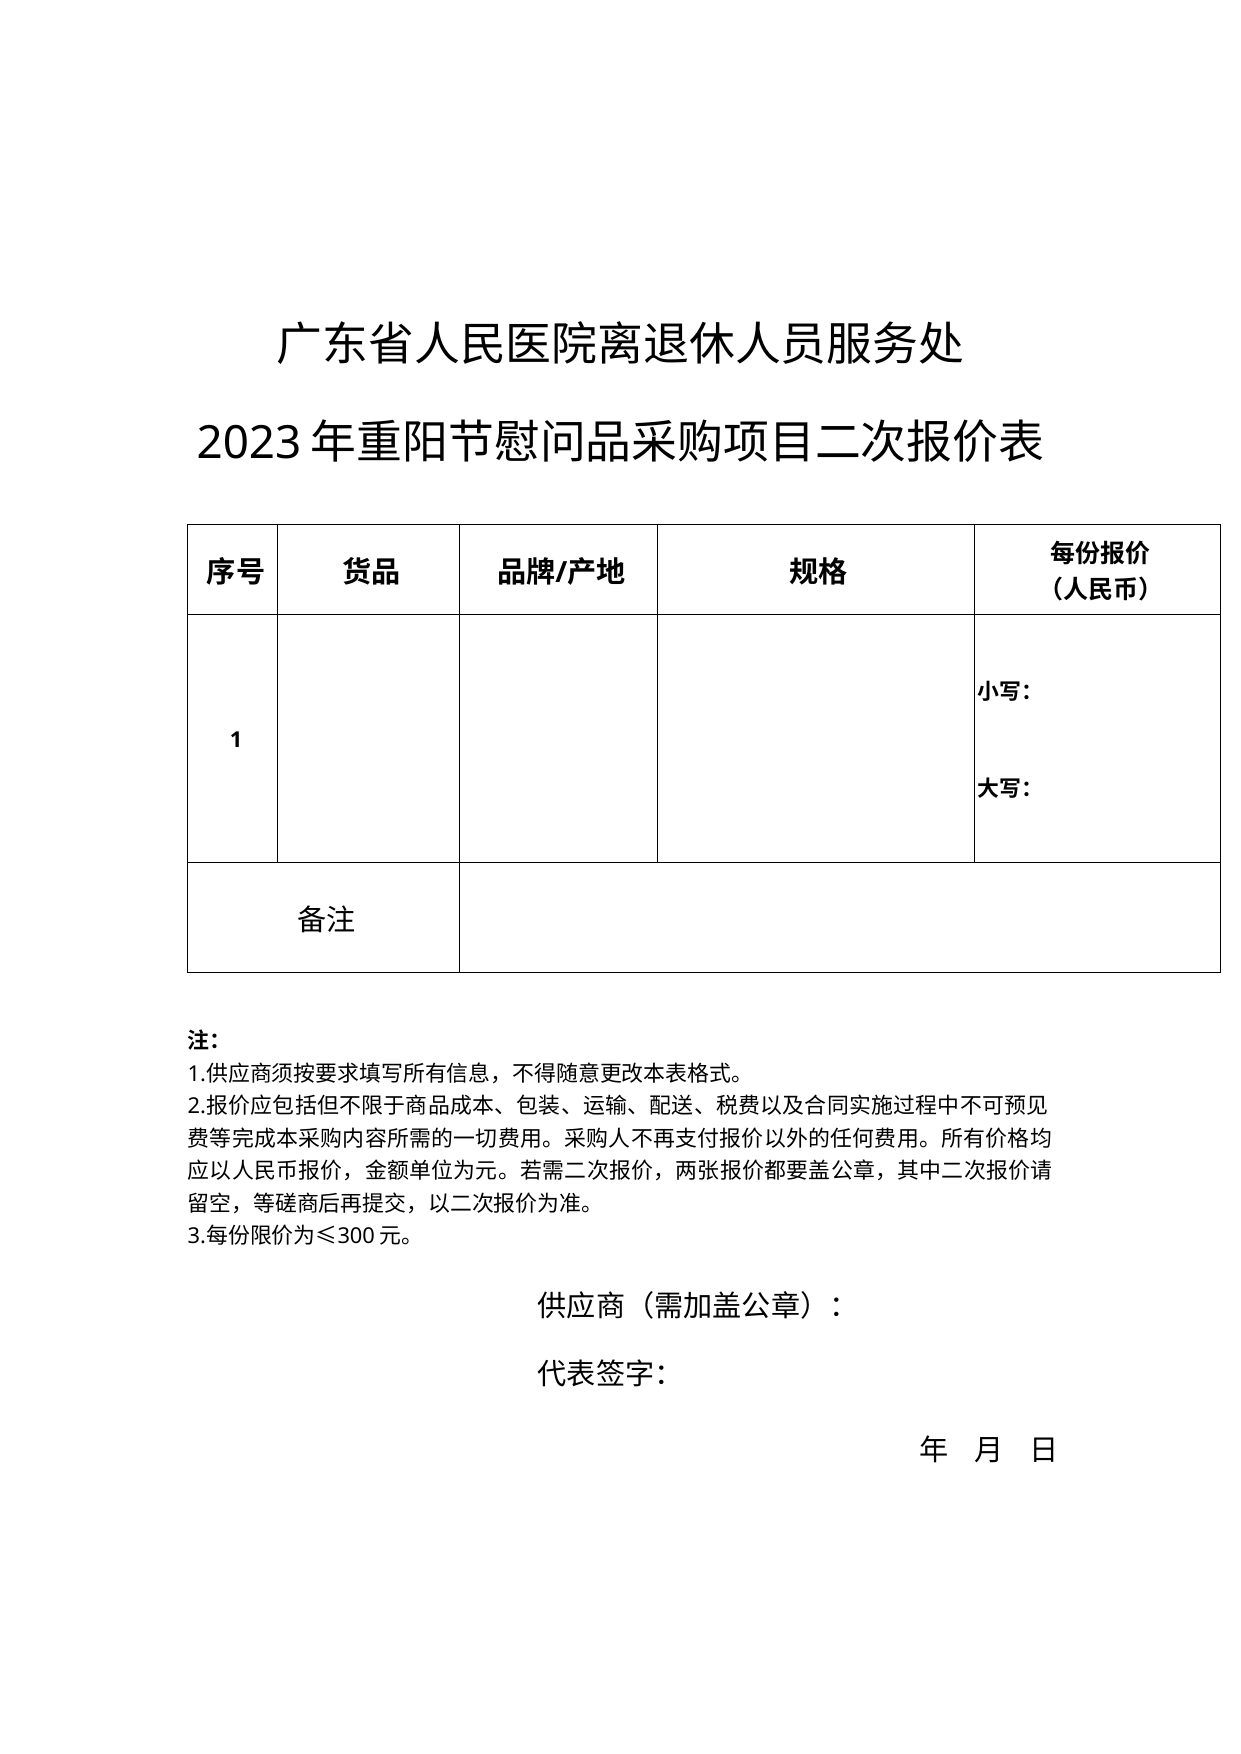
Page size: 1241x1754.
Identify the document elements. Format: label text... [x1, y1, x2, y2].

text 广东省人民医院离退休人员服务处 [187, 292, 1053, 389]
text 代表签字： [187, 1350, 1059, 1392]
table_cell [658, 615, 974, 862]
table_header 品牌/产地 [460, 525, 657, 614]
table_header 每份报价 （人民币） [975, 525, 1220, 614]
text 3.每份限价为≤300元。 [187, 1218, 1053, 1250]
table_cell [460, 615, 657, 862]
table_cell 小写： 大写： [975, 615, 1220, 862]
table_cell 1 [188, 615, 277, 862]
table_header 规格 [658, 525, 974, 614]
text 2.报价应包括但不限于商品成本、包装、运输、配送、税费以及合同实施过程中不可预见费等完成本采购内容所需的一切费用。采购人不再支付报价以外的任何费用。所有价格均应以人民币报价，金额单位为元。若需二次报价，两张报价都要盖公章，其中二次报价请留空，等磋商后再提交，以二次报价为准。 [187, 1088, 1053, 1218]
text 1.供应商须按要求填写所有信息，不得随意更改本表格式。 [187, 1055, 1053, 1088]
text 供应商（需加盖公章）： [187, 1283, 1059, 1325]
table_header 序号 [188, 525, 277, 614]
table_header 货品 [278, 525, 459, 614]
table_cell 备注 [188, 863, 459, 972]
table_cell [278, 615, 459, 862]
text 2023年重阳节慰问品采购项目二次报价表 [187, 389, 1053, 487]
table_cell [460, 863, 1220, 972]
text 注： [187, 1023, 1059, 1055]
text 年 月 日 [187, 1426, 1059, 1468]
